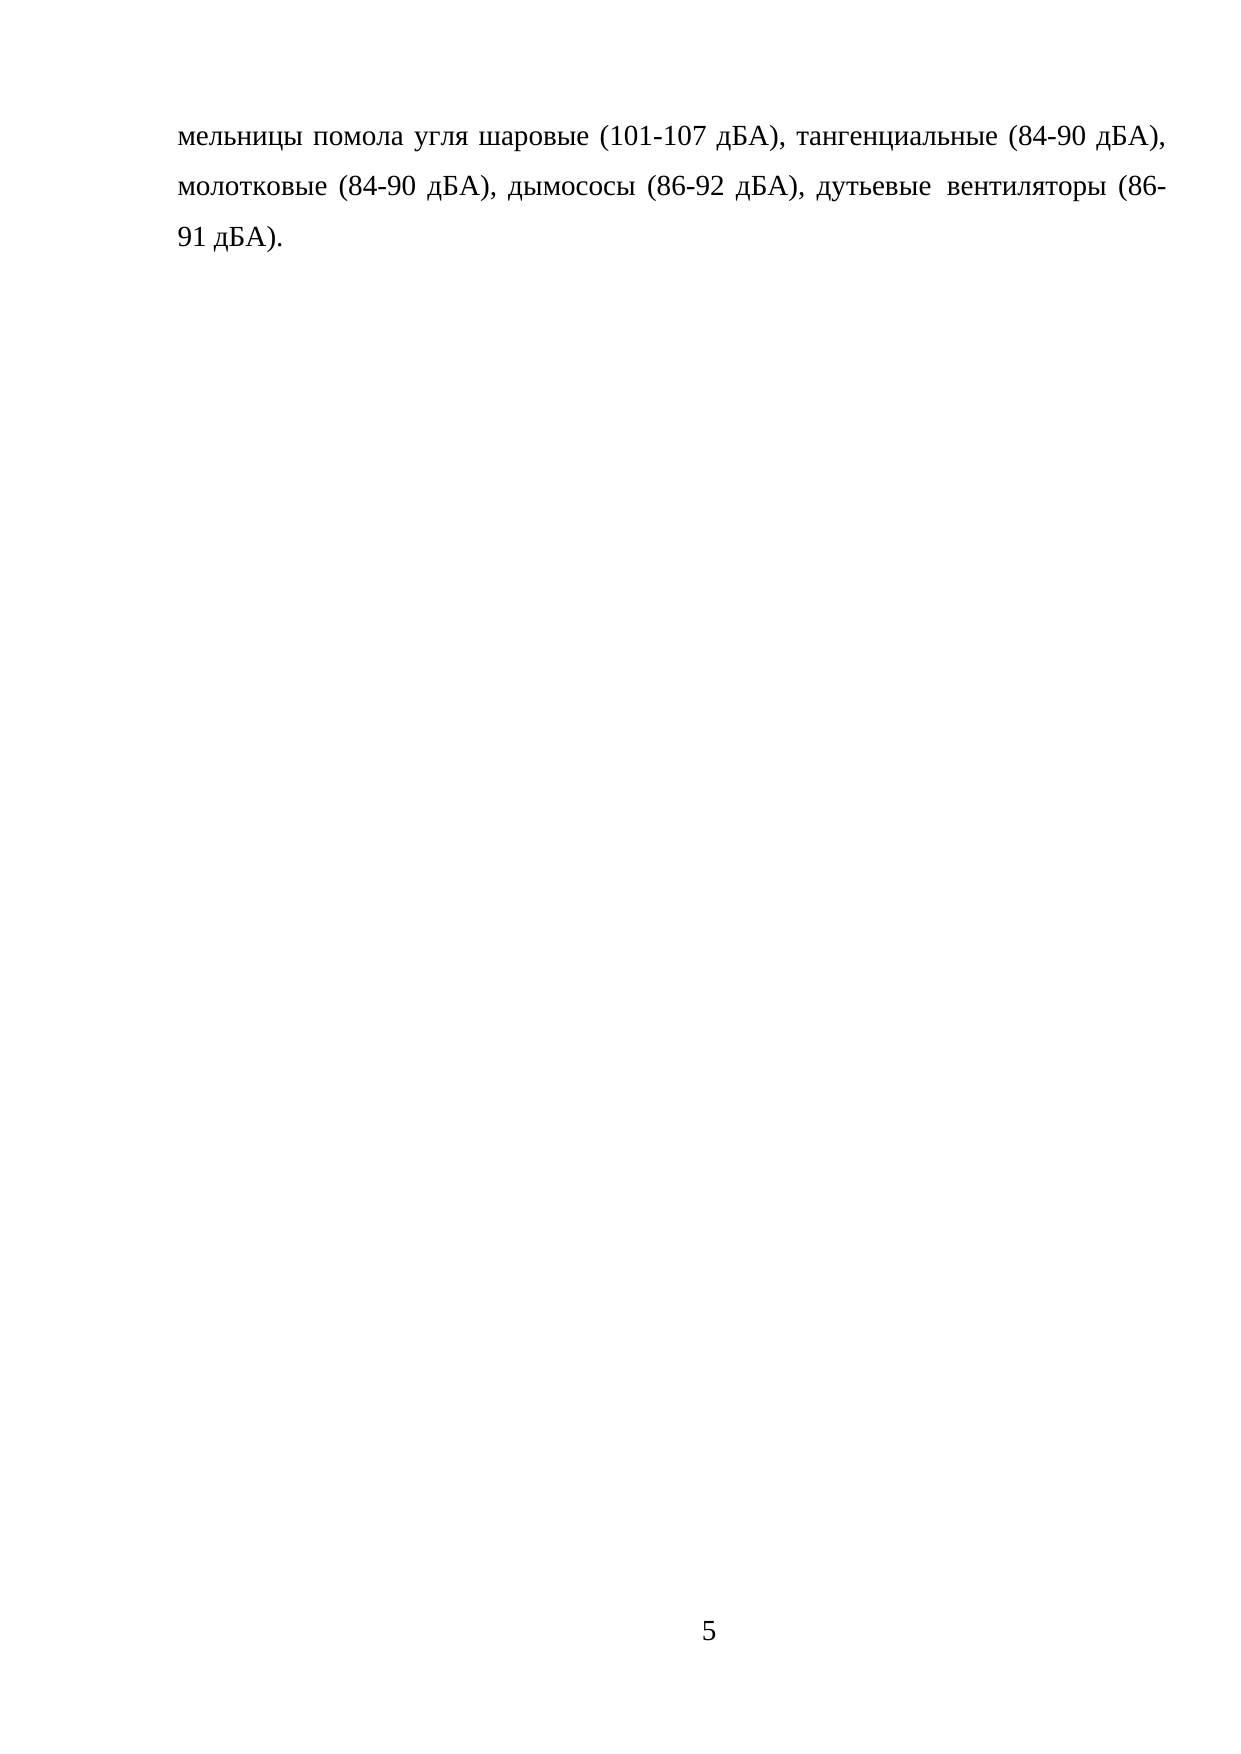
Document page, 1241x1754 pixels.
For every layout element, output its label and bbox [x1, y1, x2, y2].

text [177, 118, 1167, 252]
